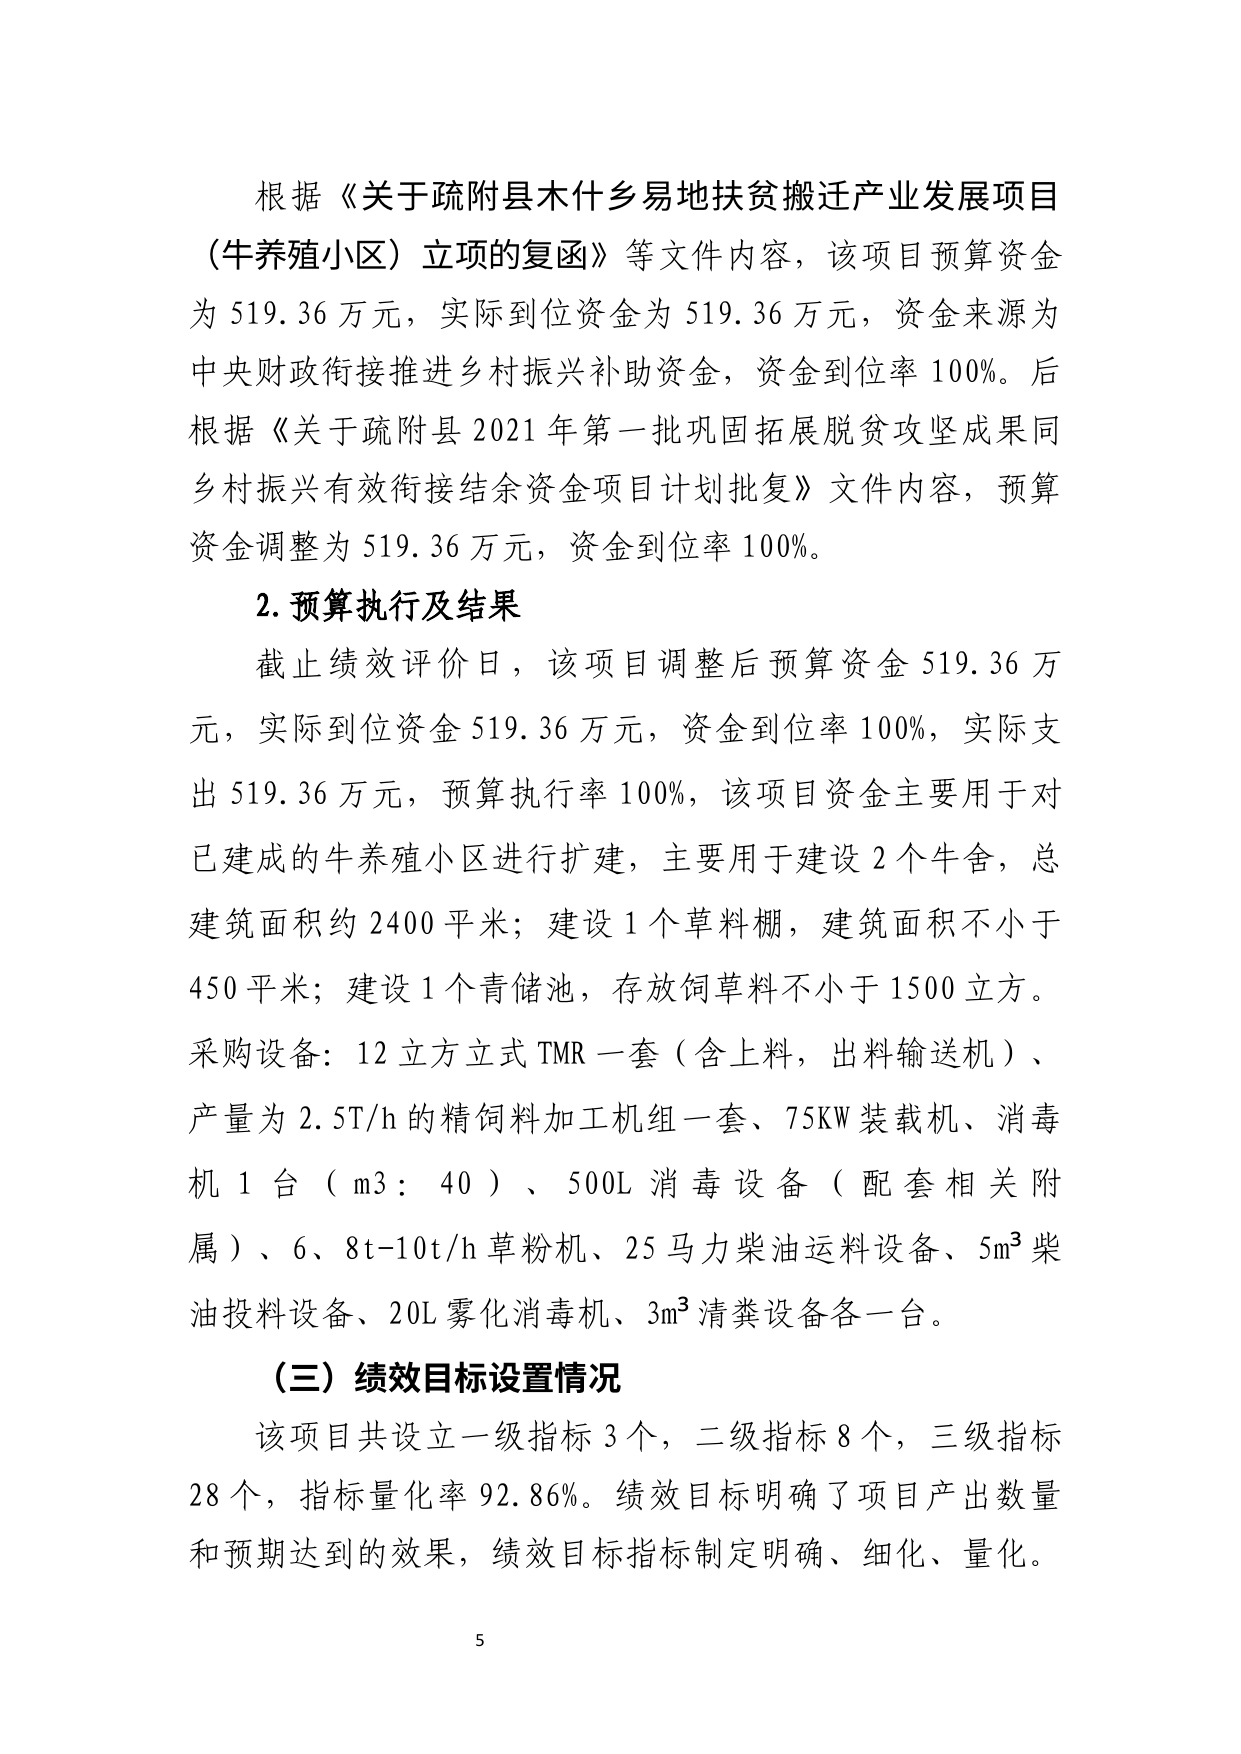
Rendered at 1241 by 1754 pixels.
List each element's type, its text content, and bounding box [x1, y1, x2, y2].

text 截止绩效评价日，该项目调整后预算资金519.36万元，实际到位资金519.36万元，资金到位率100%，实际支出519.36万元，预算执行率100%，该项目资金主要用于对已建成的牛养殖小区进行扩建，主要用于建设2个牛舍，总建筑面积约2400平米；建设1个草料棚，建筑面积不小于450平米；建设1个青储池，存放饲草料不小于1500立方。采购设备：12立方立式TMR一套（含上料，出料输送机）、产量为2.5T/h的精饲料加工机组一套、75KW装载机、消毒机1台（m3：40）、500L消毒设备（配套相关附属）、6、8t-10t/h草粉机、25马力柴油运料设备、5m³柴油投料设备、20L雾化消毒机、3m³清粪设备各一台。 [187, 629, 1063, 1344]
list 根据《关于疏附县木什乡易地扶贫搬迁产业发展项目（牛养殖小区）立项的复函》等文件内容，该项目预算资金为519.36万元，实际到位资金为519.36万元，资金来源为中央财政衔接推进乡村振兴补助资金，资金到位率100%。后根据《关于疏附县2021年第一批巩固拓展脱贫攻坚成果同乡村振兴有效衔接结余资金项目计划批复》文件内容，预算资金调整为519.36万元，资金到位率100%。 [187, 162, 1063, 570]
list （三）绩效目标设置情况 [187, 1344, 1063, 1402]
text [187, 1402, 1063, 1577]
list 2.预算执行及结果 [187, 570, 1063, 629]
